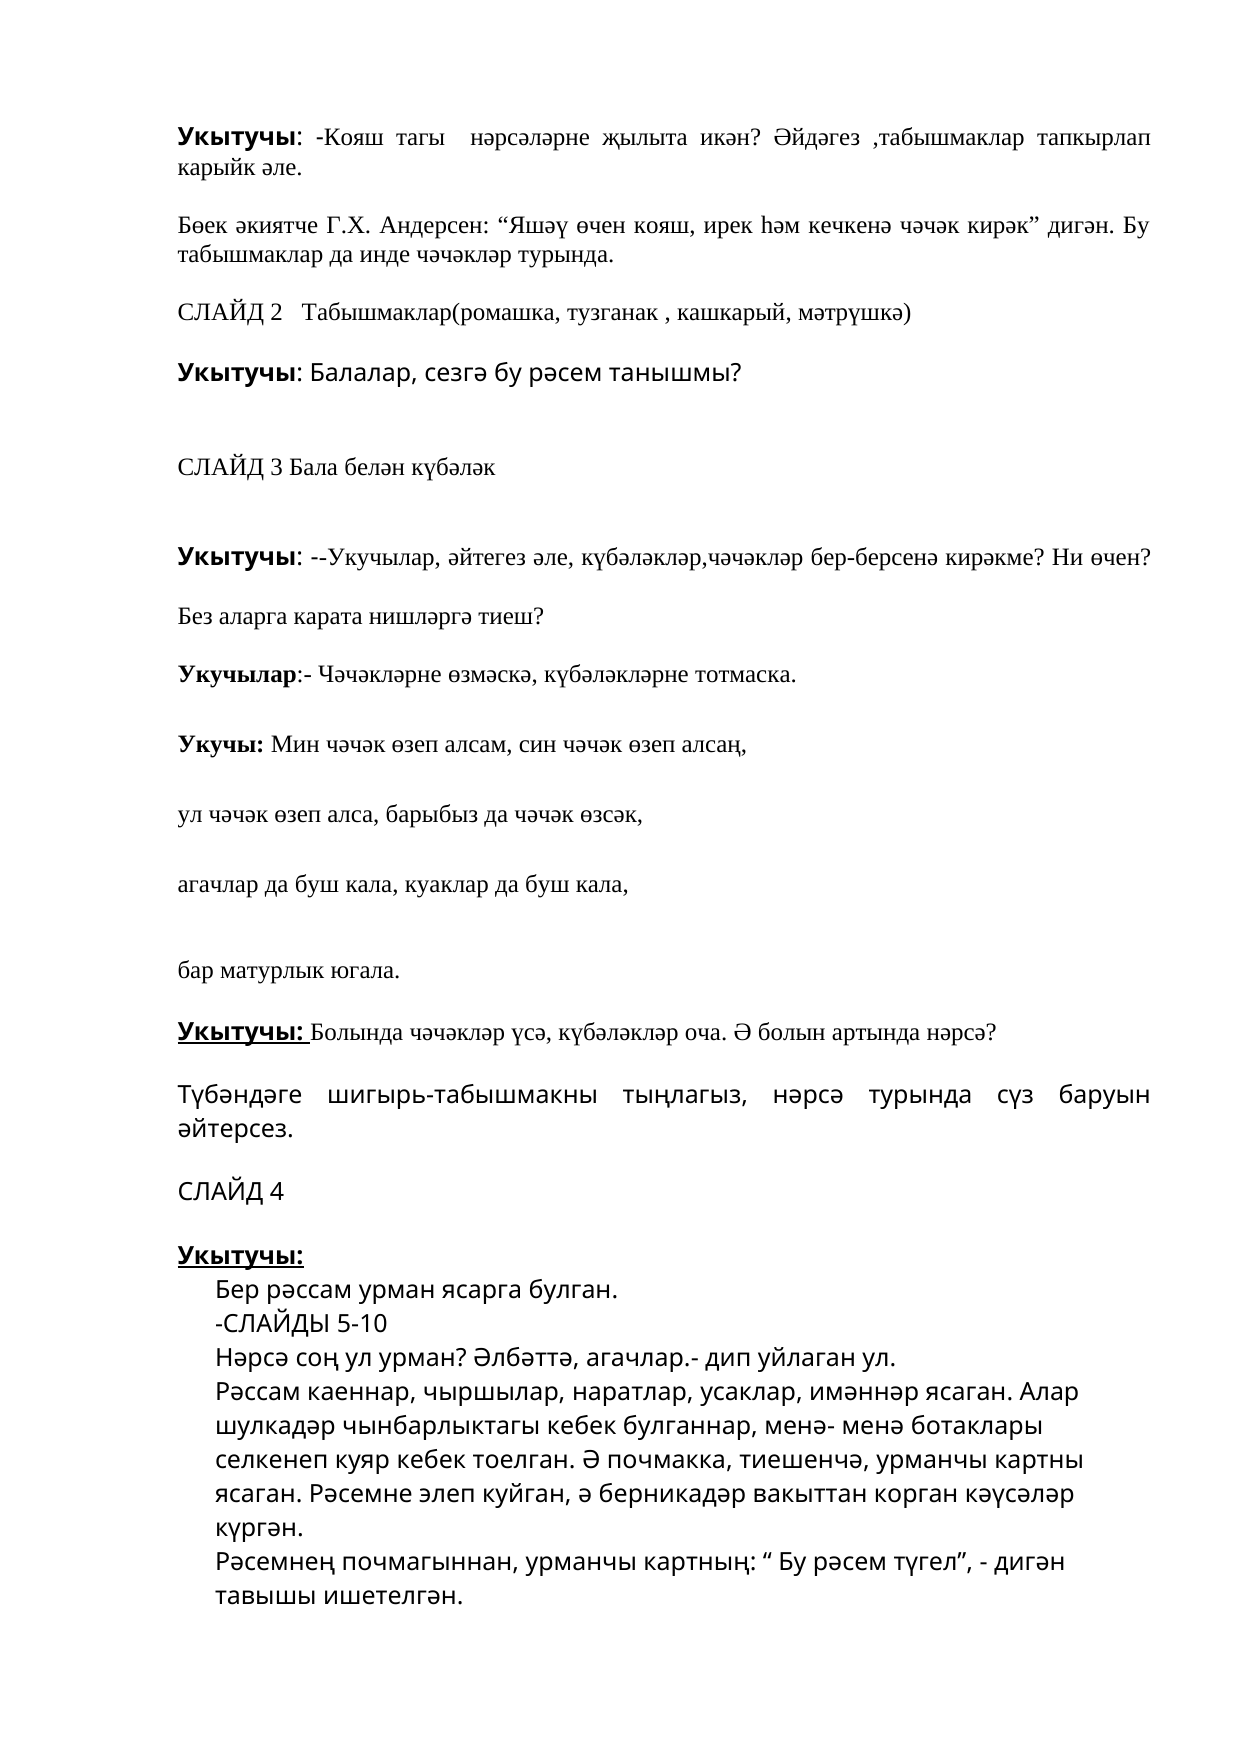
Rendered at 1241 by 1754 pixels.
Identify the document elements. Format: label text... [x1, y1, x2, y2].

text Укытучы: -Кояш тагы нәрсәләрне җылыта икән? Әйдәгез ,табышмаклар тапкырлап карыйк әле. [177, 118, 1152, 181]
text СЛАЙД 3 Бала белән күбәләк [177, 452, 1152, 481]
text бар матурлык югала. [177, 956, 1152, 984]
text агачлар да буш кала, куаклар да буш кала, [177, 869, 1152, 898]
text Укытучы: Балалар, сезгә бу рәсем танышмы? [177, 355, 1152, 389]
text Укучы: Мин чәчәк өзеп алсам, син чәчәк өзеп алсаң, [177, 729, 1152, 758]
text -СЛАЙДЫ 5-10 [215, 1305, 1152, 1339]
text Укытучы: Болында чәчәкләр үсә, күбәләкләр оча. Ә болын артында нәрсә? [177, 1013, 1152, 1048]
text Бөек әкиятче Г.Х. Андерсен: “Яшәү өчен кояш, ирек һәм кечкенә чәчәк кирәк” дигән. Бу табышмаклар да инде чәчәкләр турында. [177, 210, 1152, 268]
text Рәсемнең почмагыннан, урманчы картның: “ Бу рәсем түгел”, - дигән тавышы ишетелгән. [215, 1544, 1152, 1612]
text Укытучы: [177, 1237, 1152, 1271]
text Укытучы: --Укучылар, әйтегез әле, күбәләкләр,чәчәкләр бер-берсенә кирәкме? Ни өчен? Без аларга карата нишләргә тиеш? [177, 539, 1152, 630]
text Түбәндәге шигырь-табышмакны тыңлагыз, нәрсә турында сүз баруын әйтерсез. [177, 1077, 1152, 1145]
text СЛАЙД 2 Табышмаклар(ромашка, тузганак , кашкарый, мәтрүшкә) [177, 297, 1152, 326]
text ул чәчәк өзеп алса, барыбыз да чәчәк өзсәк, [177, 799, 1152, 828]
text Рәссам каеннар, чыршылар, наратлар, усаклар, имәннәр ясаган. Алар шулкадәр чынбарлыктагы кебек булганнар, менә- менә ботаклары селкенеп куяр кебек тоелган. Ә почмакка, тиешенчә, урманчы картны ясаган. Рәсемне элеп куйган, ә берникадәр вакыттан корган кәүсәләр күргән. [215, 1373, 1152, 1544]
text Нәрсә соң ул урман? Әлбәттә, агачлар.- дип уйлаган ул. [215, 1339, 1152, 1373]
text СЛАЙД 4 [177, 1174, 1152, 1208]
text Укучылар:- Чәчәкләрне өзмәскә, күбәләкләрне тотмаска. [177, 659, 1152, 688]
text Бер рәссам урман ясарга булган. [215, 1271, 1152, 1305]
